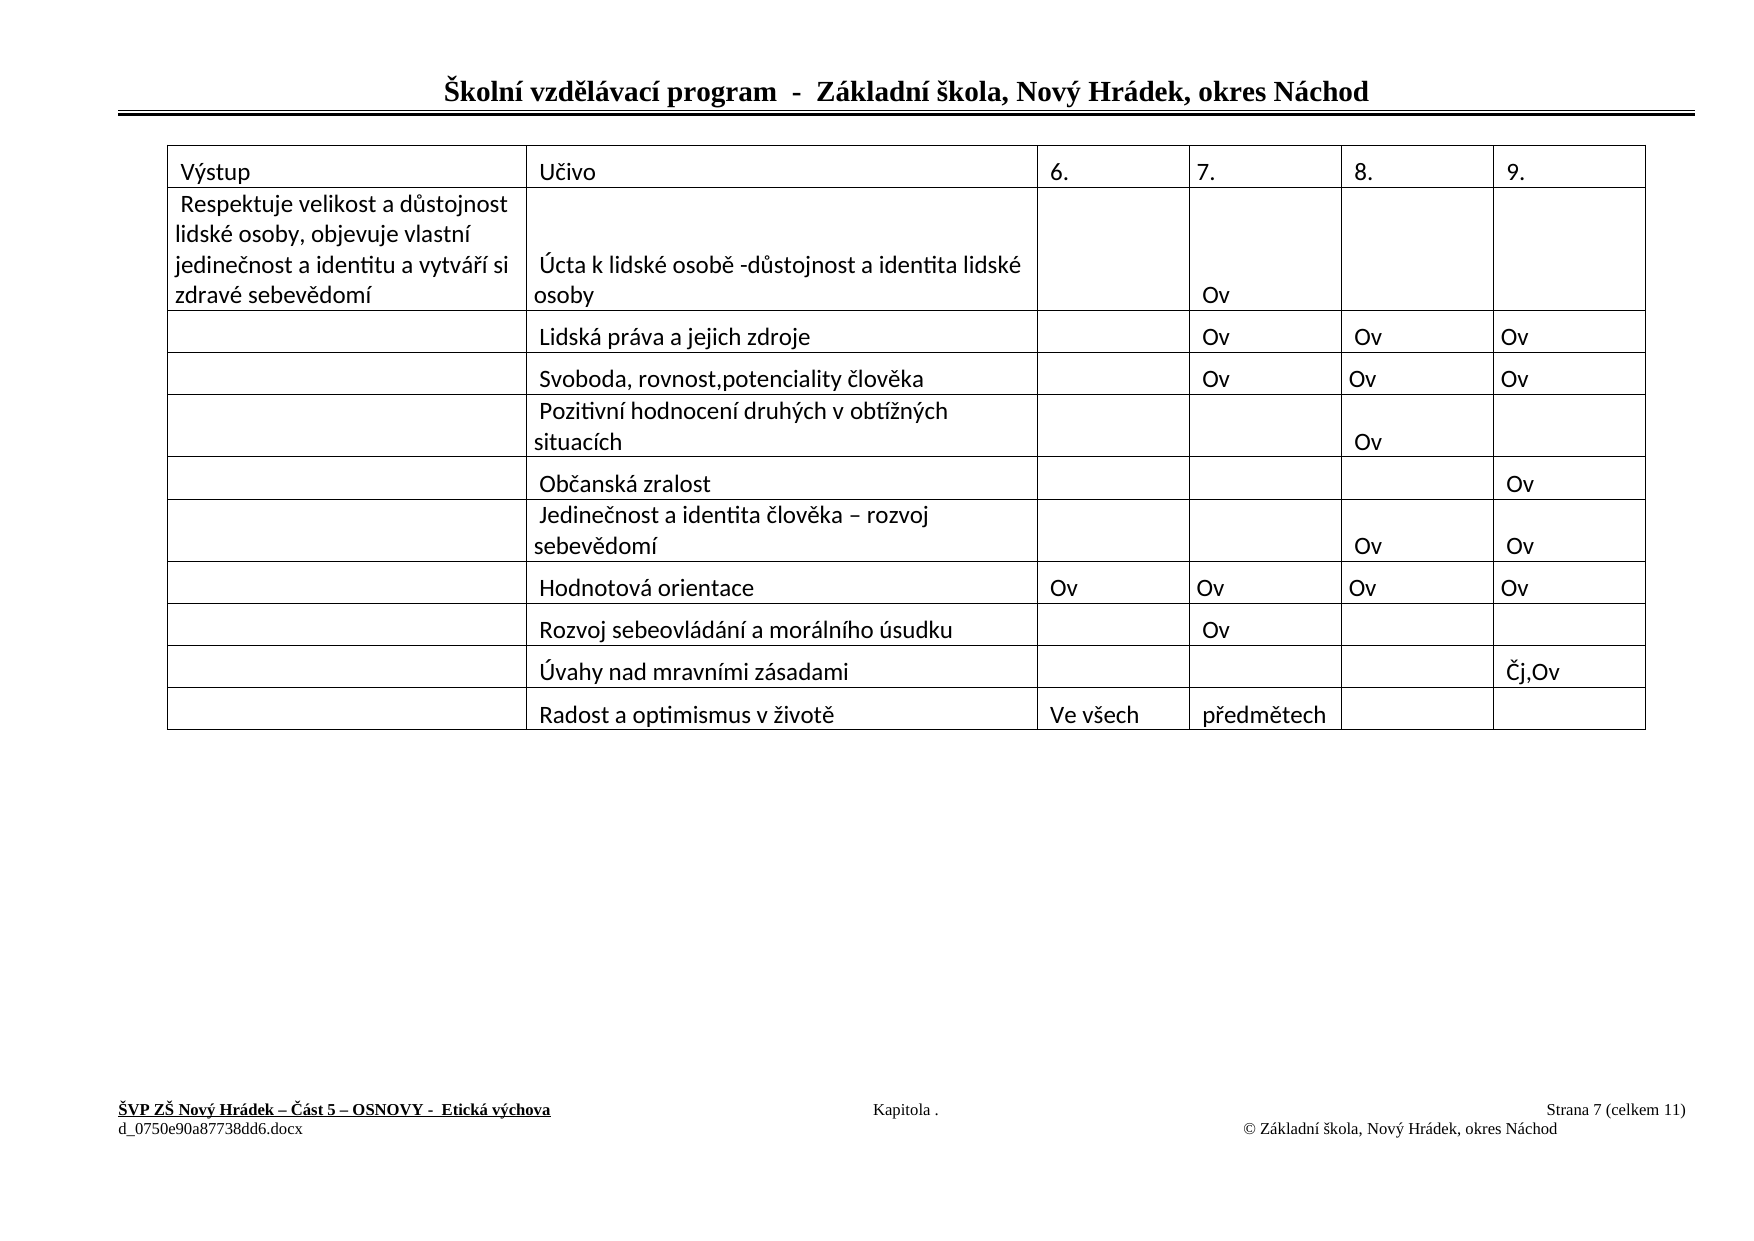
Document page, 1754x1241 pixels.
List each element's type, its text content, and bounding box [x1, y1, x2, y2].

table_cell [1342, 188, 1493, 310]
table_cell [1038, 646, 1189, 687]
table_cell [1038, 604, 1189, 645]
table_cell Ov [1494, 562, 1645, 603]
table_cell [1038, 395, 1189, 456]
table_cell [1190, 395, 1341, 456]
table_cell Svoboda, rovnost,potenciality člověka [527, 353, 1037, 394]
table_cell Ov [1190, 353, 1341, 394]
table_cell [168, 688, 526, 729]
table_cell [1190, 500, 1341, 561]
table_cell Lidská práva a jejich zdroje [527, 311, 1037, 352]
table_cell Ov [1342, 562, 1493, 603]
table_cell Ov [1494, 500, 1645, 561]
table_cell Občanská zralost [527, 457, 1037, 498]
table_cell Čj,Ov [1494, 646, 1645, 687]
table_cell [1494, 688, 1645, 729]
table_cell [168, 646, 526, 687]
table_cell [1494, 395, 1645, 456]
table_header Výstup [168, 146, 526, 187]
table_cell [1494, 188, 1645, 310]
table_cell [1342, 688, 1493, 729]
table_cell Úcta k lidské osobě -důstojnost a identita lidské osoby [527, 188, 1037, 310]
table_cell [1038, 188, 1189, 310]
table_cell [1190, 457, 1341, 498]
table_cell [1342, 457, 1493, 498]
table_cell Hodnotová orientace [527, 562, 1037, 603]
table_header 9. [1494, 146, 1645, 187]
table_cell [1342, 604, 1493, 645]
table_cell Pozitivní hodnocení druhých v obtížných situacích [527, 395, 1037, 456]
table_cell Ov [1038, 562, 1189, 603]
table_cell Jedinečnost a identita člověka – rozvoj sebevědomí [527, 500, 1037, 561]
table_cell Rozvoj sebeovládání a morálního úsudku [527, 604, 1037, 645]
table_header 6. [1038, 146, 1189, 187]
table_cell [1038, 457, 1189, 498]
table_cell Ov [1190, 562, 1341, 603]
table_cell Ov [1342, 500, 1493, 561]
table_cell Ov [1494, 457, 1645, 498]
table_header Učivo [527, 146, 1037, 187]
table_cell Ov [1342, 395, 1493, 456]
table_cell [168, 604, 526, 645]
table_cell Ve všech [1038, 688, 1189, 729]
table_header 7. [1190, 146, 1341, 187]
table_cell Ov [1190, 604, 1341, 645]
table_cell [1494, 604, 1645, 645]
table_cell Ov [1342, 311, 1493, 352]
table_header 8. [1342, 146, 1493, 187]
table_cell [168, 353, 526, 394]
table_cell [168, 562, 526, 603]
table_cell [168, 395, 526, 456]
table_cell [1038, 500, 1189, 561]
table_cell Úvahy nad mravními zásadami [527, 646, 1037, 687]
table_cell předmětech [1190, 688, 1341, 729]
table_cell [168, 457, 526, 498]
table_cell [1038, 311, 1189, 352]
table_cell [1342, 646, 1493, 687]
table_cell Ov [1342, 353, 1493, 394]
table_cell [1038, 353, 1189, 394]
table_cell [168, 311, 526, 352]
table_cell Ov [1494, 311, 1645, 352]
table_cell Radost a optimismus v životě [527, 688, 1037, 729]
table_cell Ov [1190, 188, 1341, 310]
table_cell Ov [1494, 353, 1645, 394]
table_cell [168, 500, 526, 561]
table_cell [1190, 646, 1341, 687]
table_cell Respektuje velikost a důstojnost lidské osoby, objevuje vlastní jedinečnost a identitu a vytváří si zdravé sebevědomí [168, 188, 526, 310]
table_cell Ov [1190, 311, 1341, 352]
